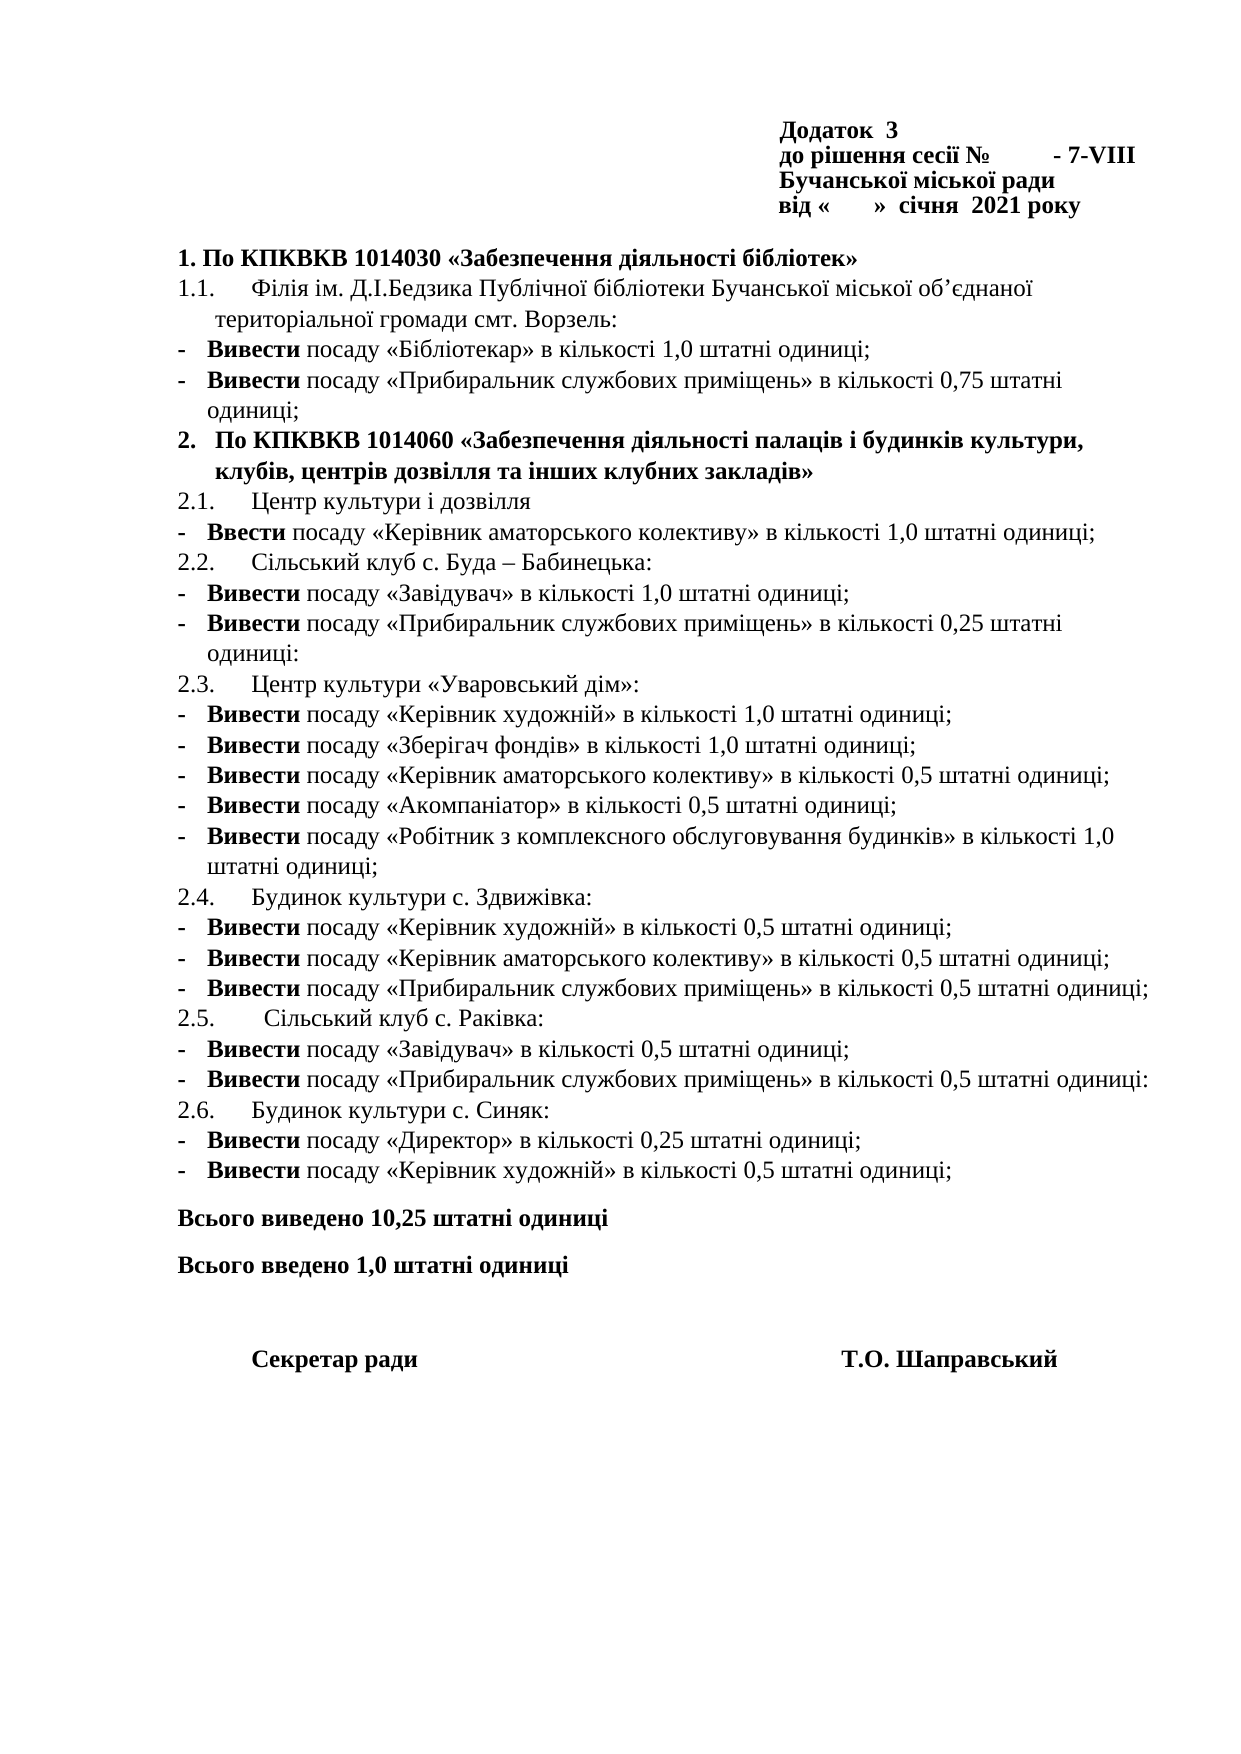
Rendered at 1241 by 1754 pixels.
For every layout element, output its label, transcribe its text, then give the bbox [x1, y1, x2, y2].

list Вивести посаду «Прибиральник службових приміщень» в кількості 0,5 штатні одиниці: [177, 1064, 1152, 1093]
list Вивести посаду «Директор» в кількості 0,25 штатні одиниці; [177, 1125, 1152, 1154]
list Вивести посаду «Робітник з комплексного обслуговування будинків» в кількості 1,0 штатні одиниці; [177, 821, 1152, 880]
list Вивести посаду «Керівник художній» в кількості 0,5 штатні одиниці; [177, 912, 1152, 941]
list Будинок культури с. Синяк: [177, 1095, 1152, 1123]
list Вивести посаду «Акомпаніатор» в кількості 0,5 штатні одиниці; [177, 791, 1152, 819]
list Сільський клуб с. Раківка: [177, 1003, 1152, 1032]
list 1. По КПКВКВ 1014030 «Забезпечення діяльності бібліотек» [177, 243, 1152, 272]
list Сільський клуб с. Буда – Бабинецька: [177, 547, 1152, 576]
text Всього виведено 10,25 штатні одиниці [177, 1203, 1152, 1231]
list Вивести посаду «Завідувач» в кількості 1,0 штатні одиниці; [177, 578, 1152, 606]
list Ввести посаду «Керівник аматорського колективу» в кількості 1,0 штатні одиниці; [177, 517, 1152, 546]
list Вивести посаду «Прибиральник службових приміщень» в кількості 0,75 штатні одиниці; [177, 365, 1152, 424]
list Вивести посаду «Прибиральник службових приміщень» в кількості 0,5 штатні одиниці; [177, 973, 1152, 1002]
text від « » січня 2021 року [177, 193, 1152, 218]
list Вивести посаду «Завідувач» в кількості 0,5 штатні одиниці; [177, 1034, 1152, 1063]
list Філія ім. Д.І.Бедзика Публічної бібліотеки Бучанської міської об’єднаної територіальної громади смт. Ворзель: [177, 273, 1152, 333]
list Вивести посаду «Керівник художній» в кількості 1,0 штатні одиниці; [177, 699, 1152, 728]
text Бучанської міської ради [177, 168, 1152, 193]
list Вивести посаду «Прибиральник службових приміщень» в кількості 0,25 штатні одиниці: [177, 608, 1152, 667]
list Вивести посаду «Керівник аматорського колективу» в кількості 0,5 штатні одиниці; [177, 943, 1152, 971]
text до рішення сесії № - 7-VIIІ [177, 143, 1152, 168]
text Додаток 3 [177, 118, 1152, 143]
list Центр культури і дозвілля [177, 486, 1152, 515]
list Вивести посаду «Бібліотекар» в кількості 1,0 штатні одиниці; [177, 334, 1152, 363]
list По КПКВКВ 1014060 «Забезпечення діяльності палаців і будинків культури, клубів, центрів дозвілля та інших клубних закладів» [177, 426, 1152, 485]
list Вивести посаду «Керівник художній» в кількості 0,5 штатні одиниці; [177, 1156, 1152, 1184]
list Вивести посаду «Керівник аматорського колективу» в кількості 0,5 штатні одиниці; [177, 760, 1152, 789]
list Центр культури «Уваровський дім»: [177, 669, 1152, 698]
text Всього введено 1,0 штатні одиниці [177, 1250, 1152, 1278]
list Будинок культури с. Здвижівка: [177, 882, 1152, 911]
text Секретар ради Т.О. Шаправський [177, 1344, 1152, 1373]
list Вивести посаду «Зберігач фондів» в кількості 1,0 штатні одиниці; [177, 730, 1152, 758]
